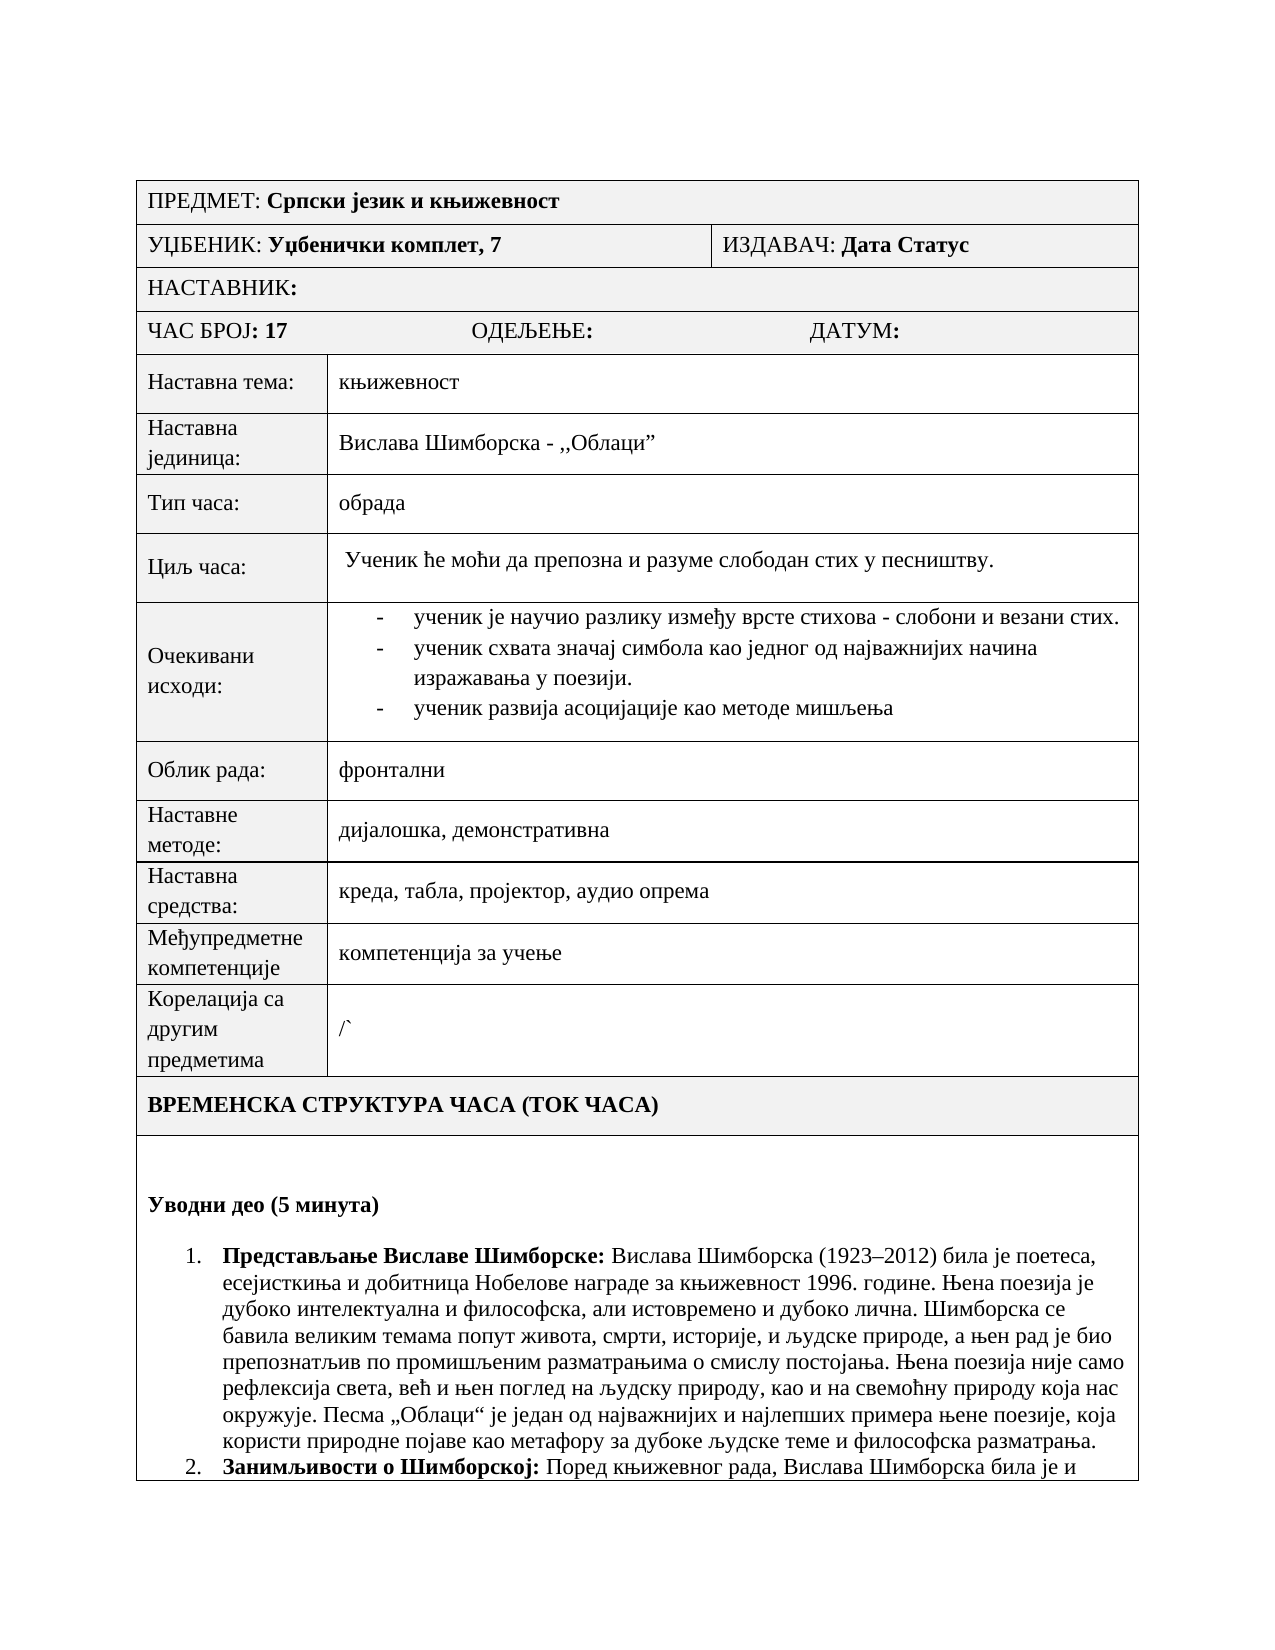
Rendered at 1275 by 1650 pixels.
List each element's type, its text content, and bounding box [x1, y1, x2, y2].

table_cell Наставне методе: [137, 801, 327, 861]
table_cell ЧАС БРОЈ: 17 [137, 312, 460, 353]
table_cell УЏБЕНИК: Уџбенички комплет, 7 [137, 225, 711, 267]
table_cell /` [328, 985, 1138, 1076]
table_cell Корелација са другим предметима [137, 985, 327, 1076]
table_cell ученик је научио разлику између врсте стихова - слобони и везани стих. ученик схвата значај симбола као једног од најважнијих начина изражавања у поезији. ученик развија асоцијације као методе мишљења [328, 603, 1138, 741]
table_cell компетенција за учење [328, 924, 1138, 984]
table_cell ВРЕМЕНСКА СТРУКТУРА ЧАСА (ТОК ЧАСА) [137, 1077, 1138, 1135]
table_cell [137, 1136, 1138, 1480]
table_cell Наставна средства: [137, 863, 327, 923]
table_cell ИЗДАВАЧ: Дата Статус [712, 225, 1138, 267]
table_cell ДАТУМ: [798, 312, 1138, 353]
table_cell Наставна јединица: [137, 414, 327, 474]
table_cell Циљ часа: [137, 534, 327, 602]
table_cell књижевност [328, 355, 1138, 413]
table_cell Наставна тема: [137, 355, 327, 413]
table_cell НАСТАВНИК: [137, 268, 1138, 311]
table_cell Тип часа: [137, 475, 327, 533]
table_cell фронтални [328, 742, 1138, 800]
table_cell обрада [328, 475, 1138, 533]
table_header ПРЕДМЕТ: Српски језик и књижевност [137, 181, 1138, 224]
table_cell ОДЕЉЕЊЕ: [460, 312, 798, 353]
table_cell Ученик ће моћи да препозна и разуме слободан стих у песништву. [328, 534, 1138, 602]
table_cell Међупредметне компетенције [137, 924, 327, 984]
table_cell дијалошка, демонстративна [328, 801, 1138, 861]
table_cell Облик рада: [137, 742, 327, 800]
table_cell Очекивани исходи: [137, 603, 327, 741]
table_cell Вислава Шимборска - ,,Облаци” [328, 414, 1138, 474]
table_cell креда, табла, пројектор, аудио опрема [328, 863, 1138, 923]
